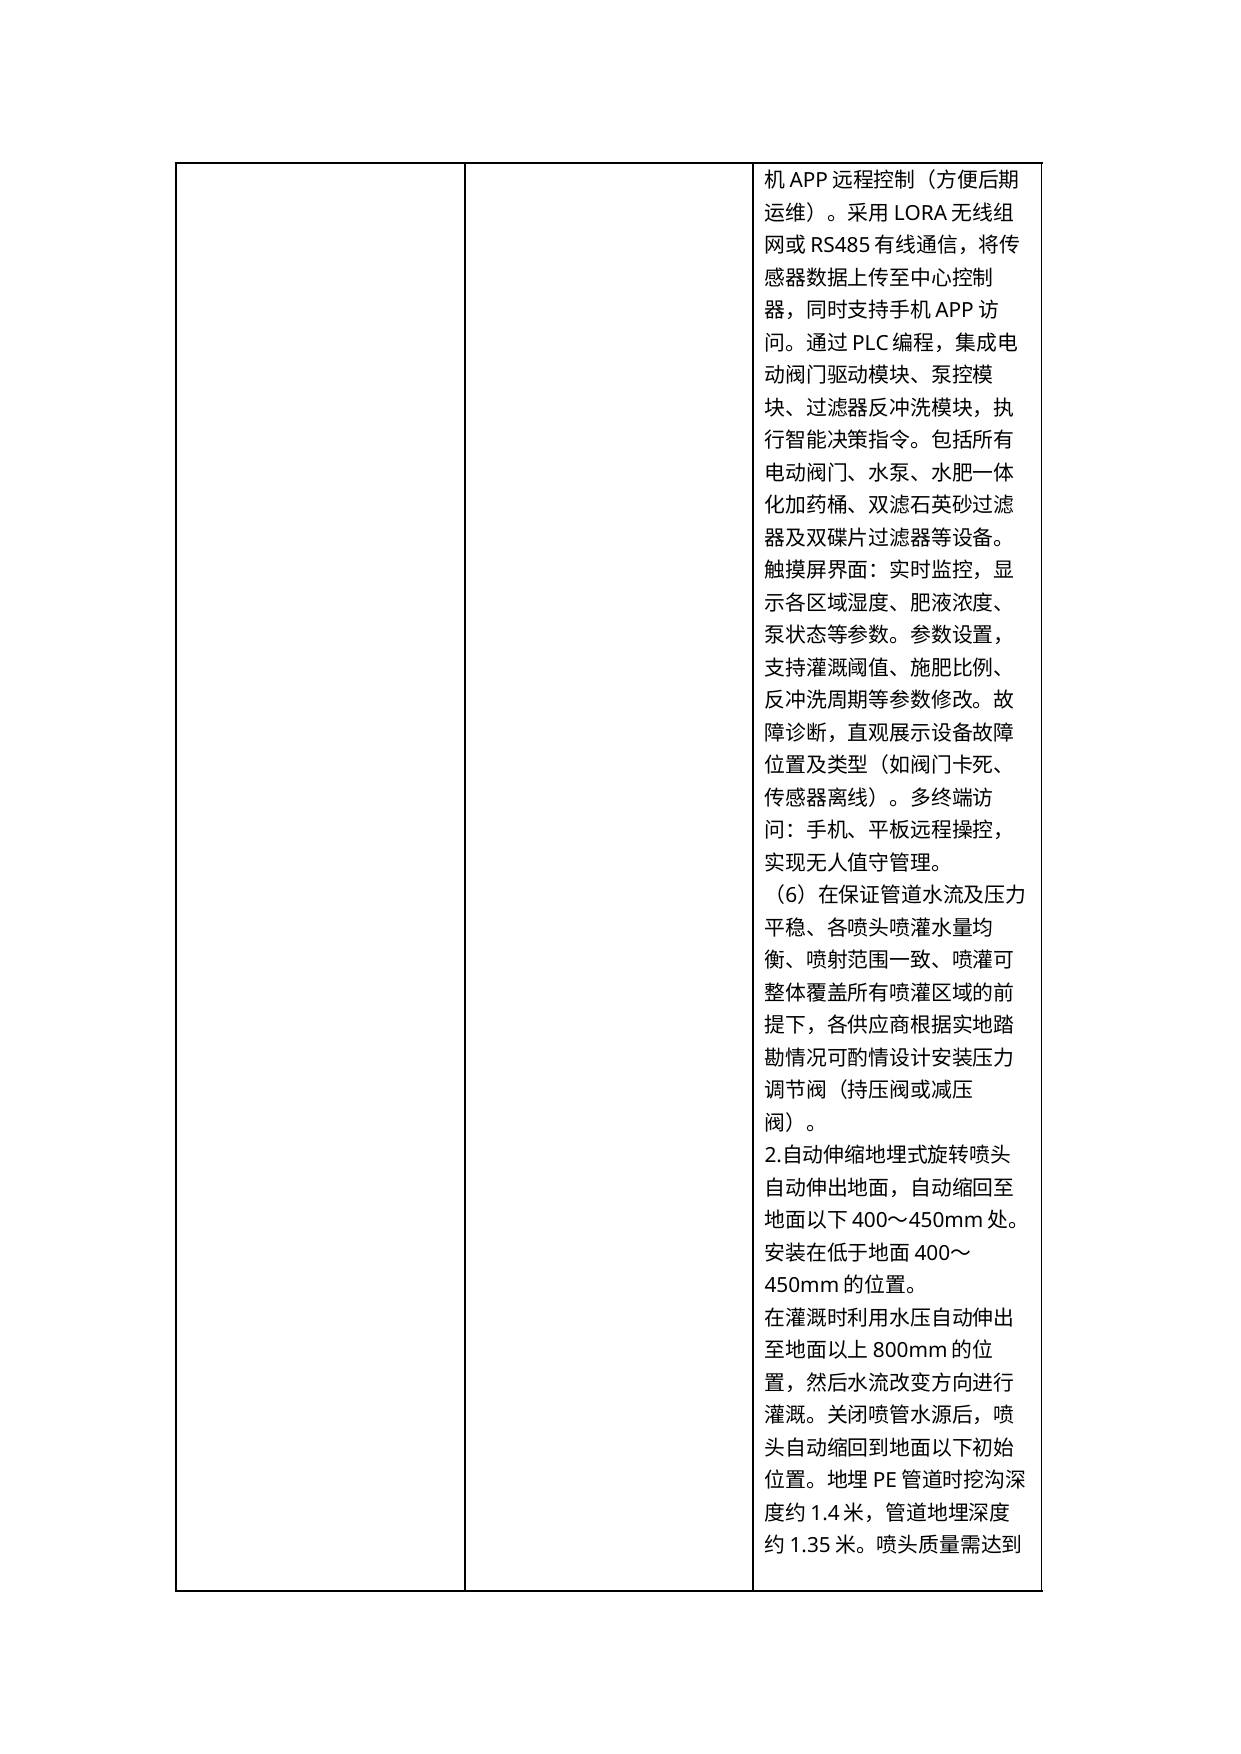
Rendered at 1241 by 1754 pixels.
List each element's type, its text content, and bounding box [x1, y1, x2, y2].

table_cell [754, 164, 1041, 1590]
table_cell 1 [177, 164, 464, 1590]
table_cell [466, 164, 752, 1590]
